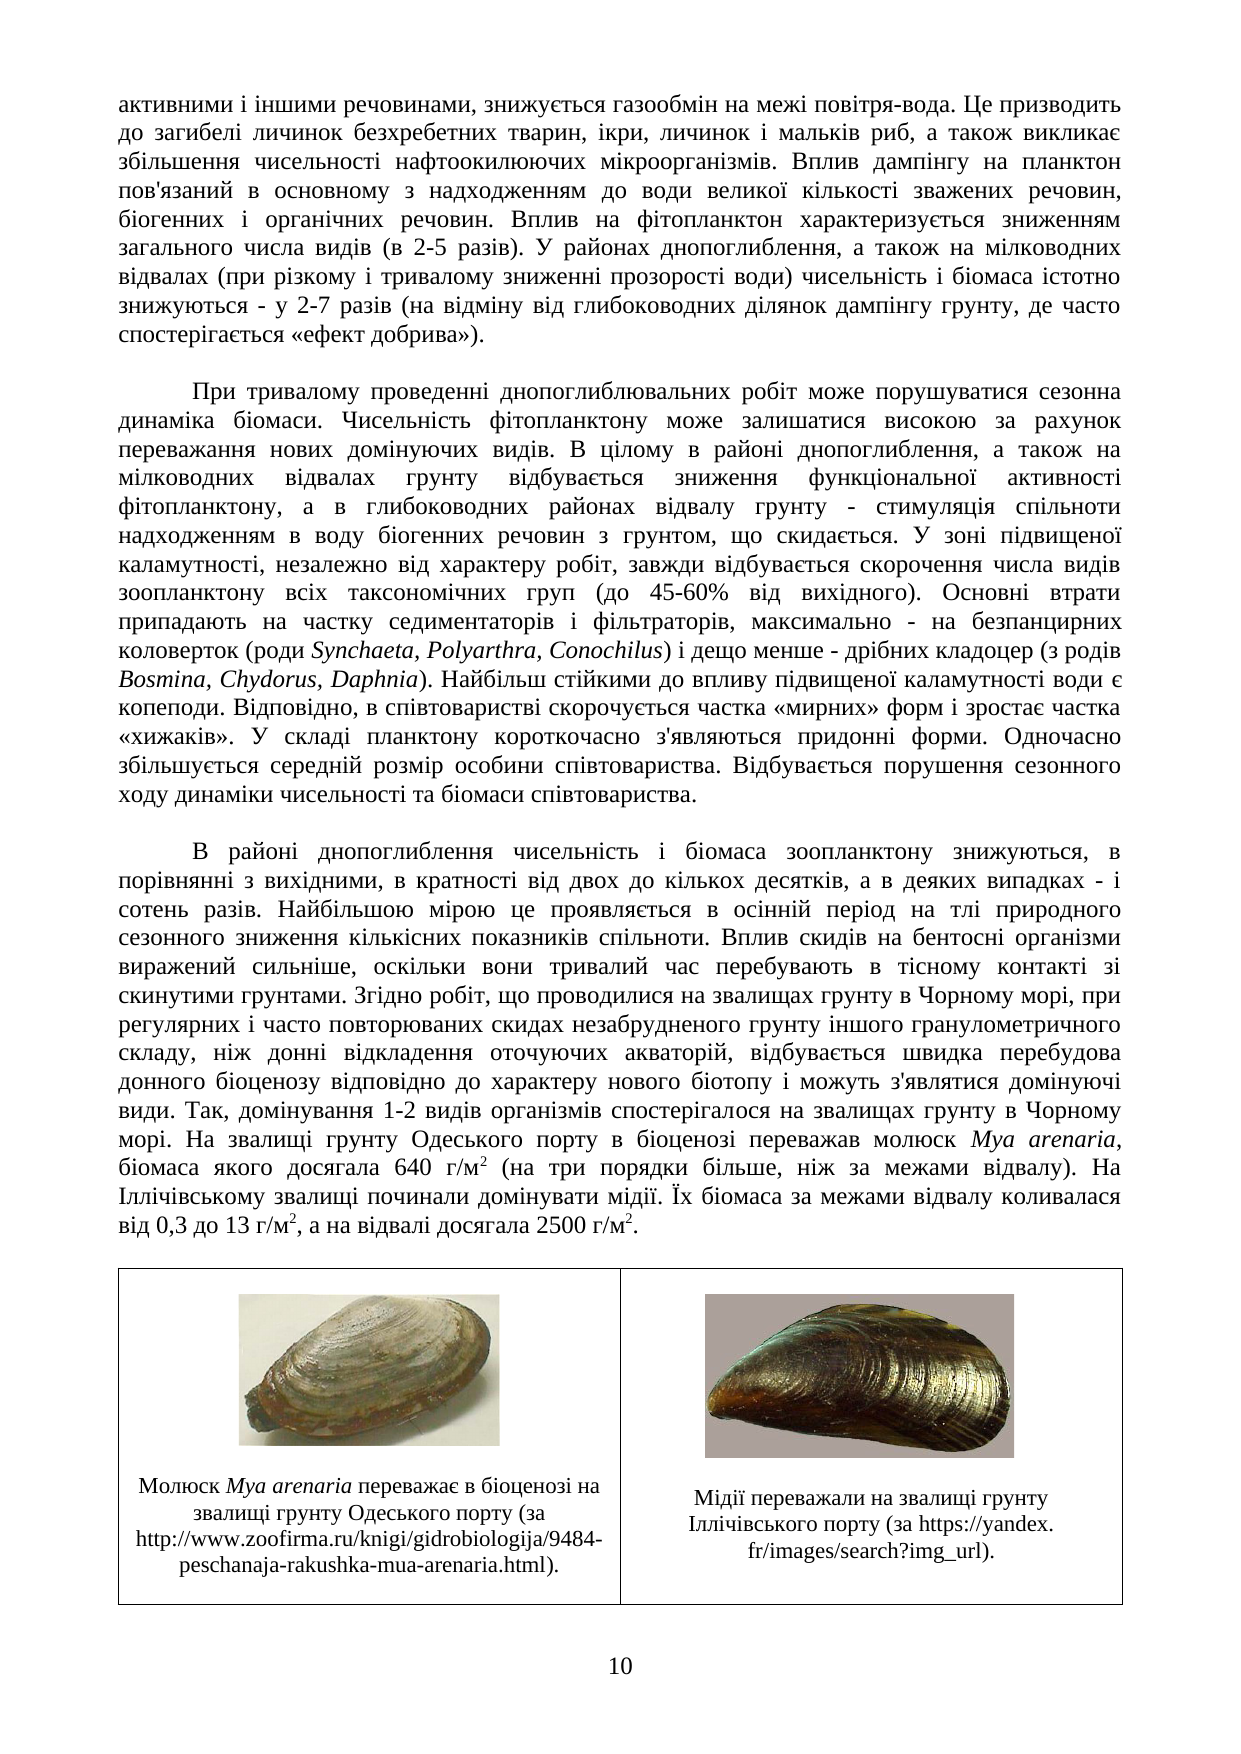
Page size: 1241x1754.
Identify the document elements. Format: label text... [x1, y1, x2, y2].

table_header Мідії переважали на звалищі грунту Іллічівського порту (за https://yandex. fr/images/search?img_url). [621, 1269, 1122, 1604]
text В районі днопоглиблення чисельність і біомаса зоопланктону знижуються, в порівнянні з вихідними, в кратності від двох до кількох десятків, а в деяких випадках - і сотень разів. Найбільшою мірою це проявляється в осінній період на тлі природного сезонного зниження кількісних показників спільноти. Вплив скидів на бентосні організми виражений сильніше, оскільки вони тривалий час перебувають в тісному контакті зі скинутими грунтами. Згідно робіт, що проводилися на звалищах грунту в Чорному морі, при регулярних і часто повторюваних скидах незабрудненого грунту іншого гранулометричного складу, ніж донні відкладення оточуючих акваторій, відбувається швидка перебудова донного біоценозу відповідно до характеру нового біотопу і можуть з'являтися домінуючі види. Так, домінування 1-2 видів організмів спостерігалося на звалищах грунту в Чорному морі. На звалищі грунту Одеського порту в біоценозі переважав молюск Муа arenaria, біомаса якого досягала 640 г/м2 (на три порядки більше, ніж за межами відвалу). На Іллічівському звалищі починали домінувати мідії. Їх біомаса за межами відвалу коливалася від 0,3 до 13 г/м2, а на відвалі досягала 2500 г/м2. [118, 836, 1122, 1239]
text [118, 89, 1122, 347]
text При тривалому проведенні днопоглиблювальних робіт може порушуватися сезонна динаміка біомаси. Чисельність фітопланктону може залишатися високою за рахунок переважання нових домінуючих видів. В цілому в районі днопоглиблення, а також на мілководних відвалах грунту відбувається зниження функціональної активності фітопланктону, а в глибоководних районах відвалу грунту - стимуляція спільноти надходженням в воду біогенних речовин з грунтом, що скидається. У зоні підвищеної каламутності, незалежно від характеру робіт, завжди відбувається скорочення числа видів зоопланктону всіх таксономічних груп (до 45-60% від вихідного). Основні втрати припадають на частку седиментаторів і фільтраторів, максимально - на безпанцирних коловерток (роди Synchaeta, Polyarthra, Conochilus) і дещо менше - дрібних кладоцер (з родів Bosmina, Chydorus, Daphnia). Найбільш стійкими до впливу підвищеної каламутності води є копеподи. Відповідно, в співтоваристві скорочується частка «мирних» форм і зростає частка «хижаків». У складі планктону короткочасно з'являються придонні форми. Одночасно збільшується середній розмір особини співтовариства. Відбувається порушення сезонного ходу динаміки чисельності та біомаси співтовариства. [118, 376, 1122, 807]
picture [238, 1294, 500, 1446]
table_header Молюск Муа arenaria переважає в біоценозі на звалищі грунту Одеського порту (за http://www.zoofirma.ru/knigi/gidrobiologija/9484-peschanaja-rakushka-mua-arenaria.html). [119, 1269, 620, 1604]
picture [705, 1294, 1015, 1458]
